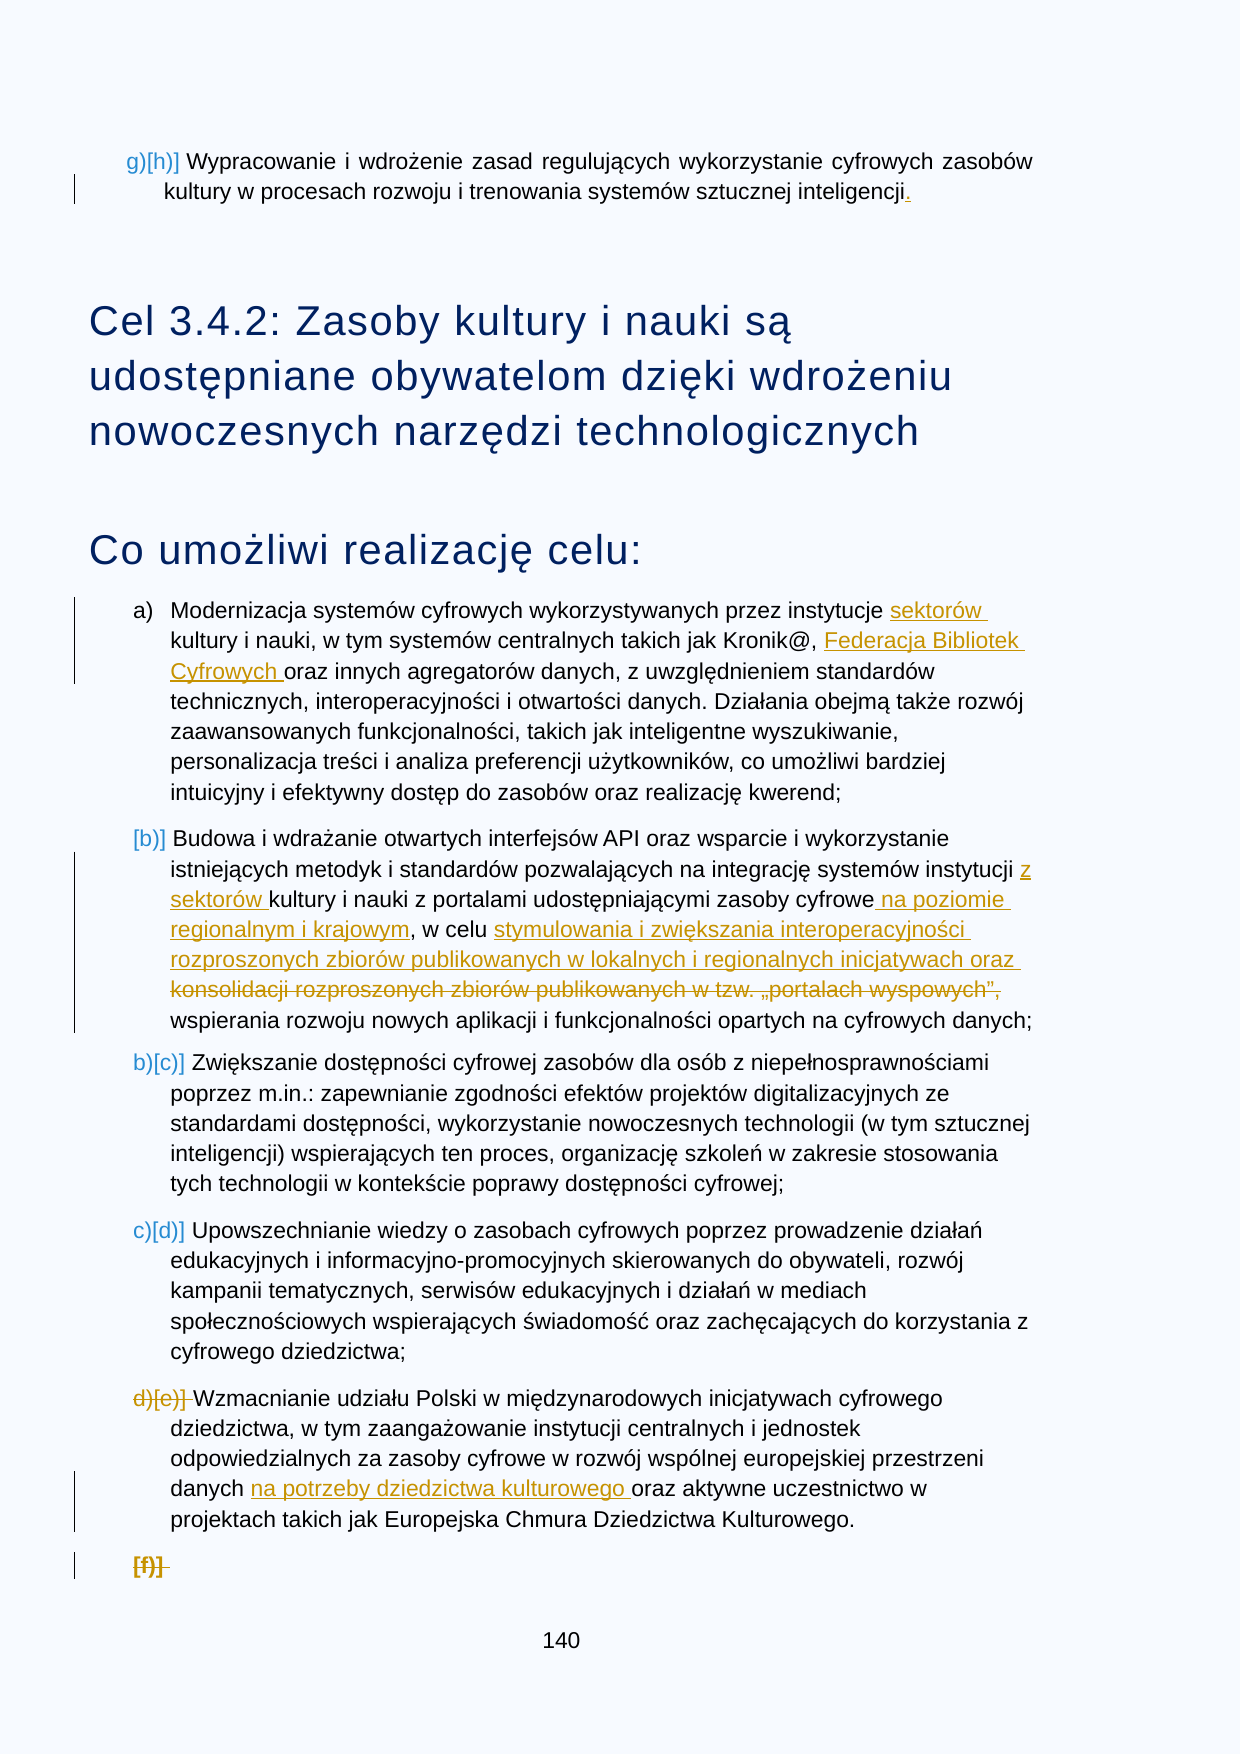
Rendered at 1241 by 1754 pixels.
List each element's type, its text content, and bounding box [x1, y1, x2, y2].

list Wypracowanie i wdrożenie zasad regulujących wykorzystanie cyfrowych zasobów kultury w procesach rozwoju i trenowania systemów sztucznej inteligencji [126, 148, 1033, 204]
subtitle Cel 3.4.2: Zasoby kultury i nauki są udostępniane obywatelom dzięki wdrożeniu nowoczesnych narzędzi technologicznych [89, 297, 1033, 455]
subtitle Co umożliwi realizację celu: [89, 525, 1033, 573]
list Wzmacnianie udziału Polski w międzynarodowych inicjatywach cyfrowego dziedzictwa, w tym zaangażowanie instytucji centralnych i jednostek odpowiedzialnych za zasoby cyfrowe w rozwój wspólnej europejskiej przestrzeni danych oraz aktywne uczestnictwo w projektach takich jak Europejska Chmura Dziedzictwa Kulturowego. [133, 1385, 1033, 1532]
list Upowszechnianie wiedzy o zasobach cyfrowych poprzez prowadzenie działań edukacyjnych i informacyjno-promocyjnych skierowanych do obywateli, rozwój kampanii tematycznych, serwisów edukacyjnych i działań w mediach społecznościowych wspierających świadomość oraz zachęcających do korzystania z cyfrowego dziedzictwa; [133, 1217, 1033, 1364]
list Budowa i wdrażanie otwartych interfejsów API oraz wsparcie i wykorzystanie istniejących metodyk i standardów pozwalających na integrację systemów instytucji kultury i nauki z portalami udostępniającymi zasoby cyfrowe, w celu wspierania rozwoju nowych aplikacji i funkcjonalności opartych na cyfrowych danych; [133, 825, 1033, 1033]
list Modernizacja systemów cyfrowych wykorzystywanych przez instytucje kultury i nauki, w tym systemów centralnych takich jak Kronik@, oraz innych agregatorów danych, z uwzględnieniem standardów technicznych, interoperacyjności i otwartości danych. Działania obejmą także rozwój zaawansowanych funkcjonalności, takich jak inteligentne wyszukiwanie, personalizacja treści i analiza preferencji użytkowników, co umożliwi bardziej intuicyjny i efektywny dostęp do zasobów oraz realizację kwerend; [133, 597, 1033, 805]
list Zwiększanie dostępności cyfrowej zasobów dla osób z niepełnosprawnościami poprzez m.in.: zapewnianie zgodności efektów projektów digitalizacyjnych ze standardami dostępności, wykorzystanie nowoczesnych technologii (w tym sztucznej inteligencji) wspierających ten proces, organizację szkoleń w zakresie stosowania tych technologii w kontekście poprawy dostępności cyfrowej; [133, 1049, 1033, 1196]
